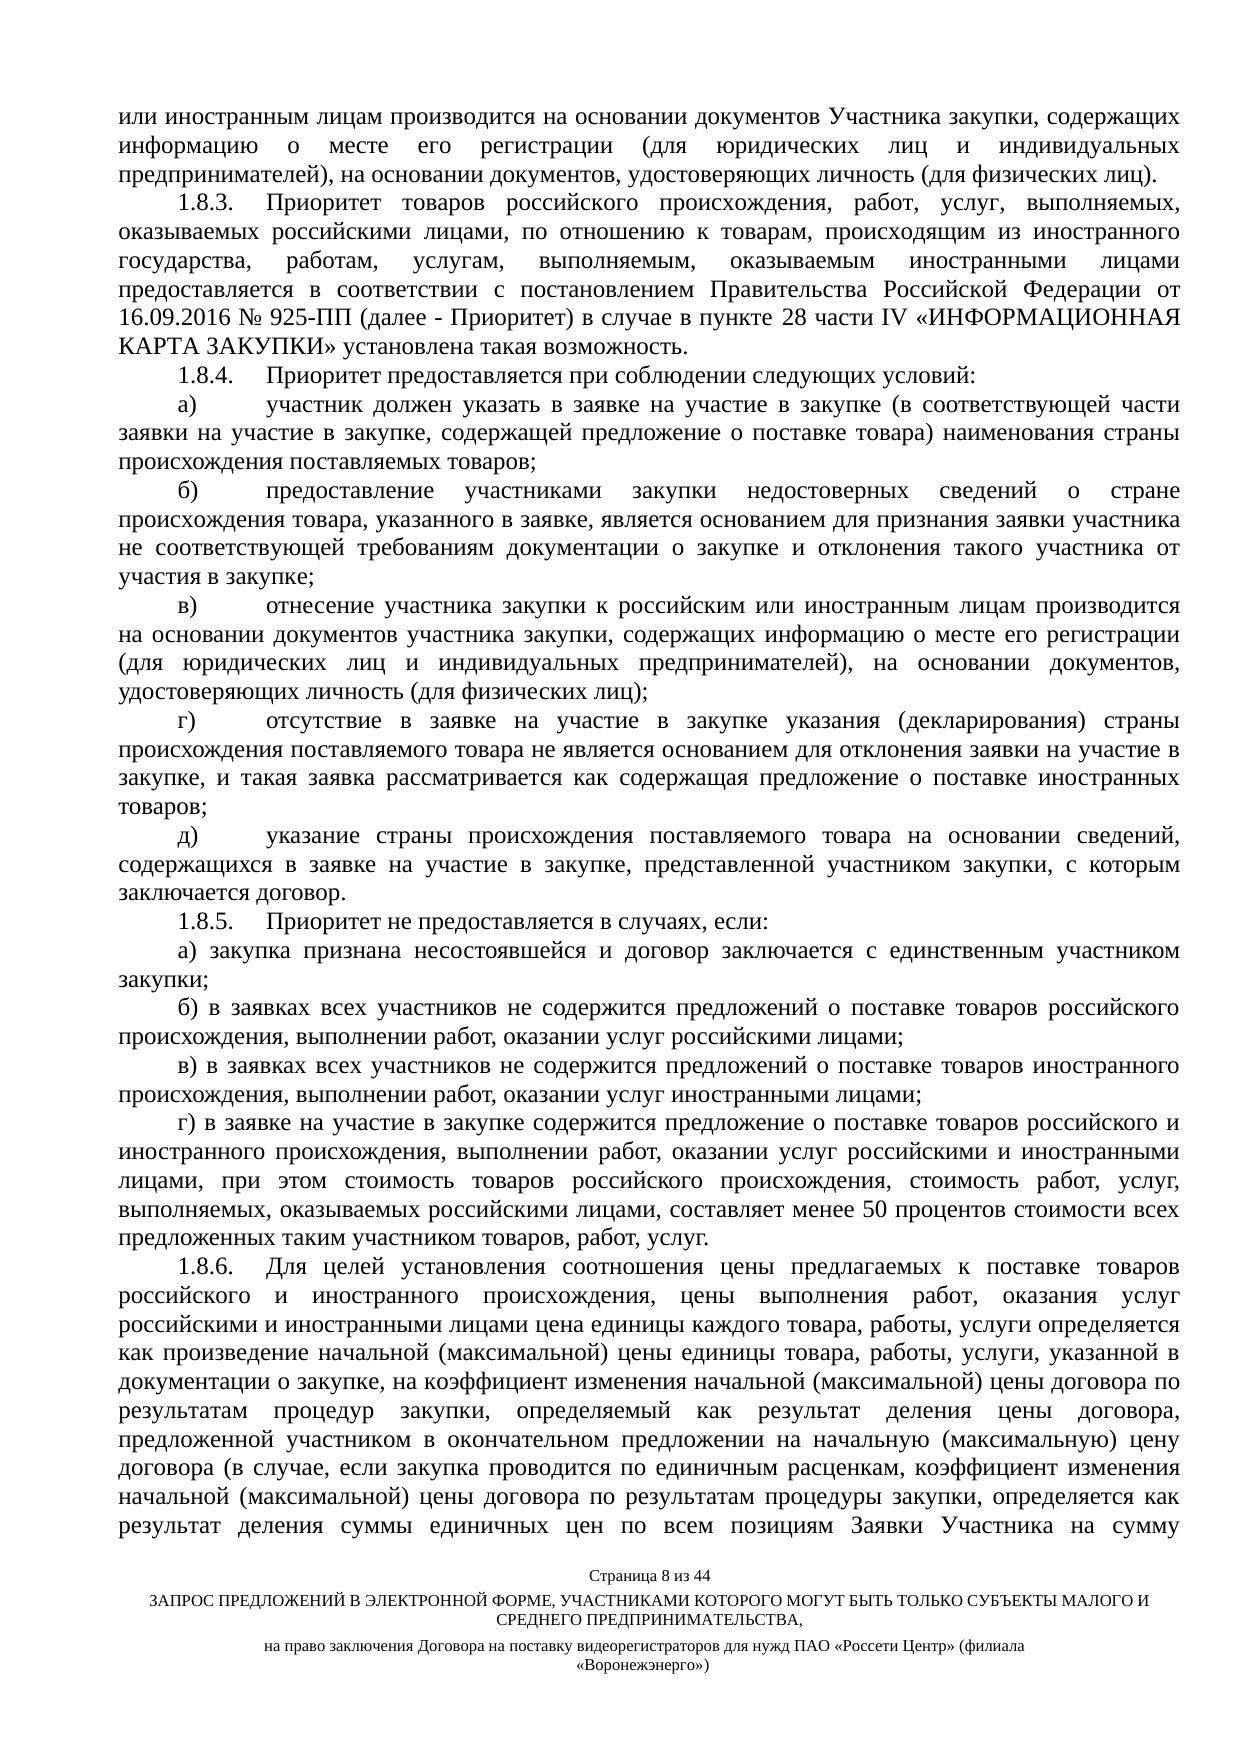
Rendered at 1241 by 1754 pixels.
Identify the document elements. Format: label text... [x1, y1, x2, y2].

list г) в заявке на участие в закупке содержится предложение о поставке товаров российского и иностранного происхождения, выполнении работ, оказании услуг российскими и иностранными лицами, при этом стоимость товаров российского происхождения, стоимость работ, услуг, выполняемых, оказываемых российскими лицами, составляет менее 50 процентов стоимости всех предложенных таким участником товаров, работ, услуг. [118, 1107, 1181, 1251]
list предоставление участниками закупки недостоверных сведений о стране происхождения товара, указанного в заявке, является основанием для признания заявки участника не соответствующей требованиям документации о закупке и отклонения такого участника от участия в закупке; [118, 475, 1181, 590]
list в) в заявках всех участников не содержится предложений о поставке товаров иностранного происхождения, выполнении работ, оказании услуг иностранными лицами; [118, 1050, 1181, 1107]
list участник должен указать в заявке на участие в закупке (в соответствующей части заявки на участие в закупке, содержащей предложение о поставке товара) наименования страны происхождения поставляемых товаров; [118, 389, 1181, 475]
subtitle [118, 101, 1181, 187]
subtitle Приоритет предоставляется при соблюдении следующих условий: [118, 360, 1181, 389]
list б) в заявках всех участников не содержится предложений о поставке товаров российского происхождения, выполнении работ, оказании услуг российскими лицами; [118, 992, 1181, 1050]
list отнесение участника закупки к российским или иностранным лицам производится на основании документов участника закупки, содержащих информацию о месте его регистрации (для юридических лиц и индивидуальных предпринимателей), на основании документов, удостоверяющих личность (для физических лиц); [118, 590, 1181, 705]
list отсутствие в заявке на участие в закупке указания (декларирования) страны происхождения поставляемого товара не является основанием для отклонения заявки на участие в закупке, и такая заявка рассматривается как содержащая предложение о поставке иностранных товаров; [118, 705, 1181, 820]
subtitle Приоритет товаров российского происхождения, работ, услуг, выполняемых, оказываемых российскими лицами, по отношению к товарам, происходящим из иностранного государства, работам, услугам, выполняемым, оказываемым иностранными лицами предоставляется в соответствии с постановлением Правительства Российской Федерации от 16.09.2016 № 925-ПП (далее - Приоритет) в случае в пункте 28 части IV «ИНФОРМАЦИОННАЯ КАРТА ЗАКУПКИ» установлена такая возможность. [118, 187, 1181, 360]
list а) закупка признана несостоявшейся и договор заключается с единственным участником закупки; [118, 935, 1181, 992]
list указание страны происхождения поставляемого товара на основании сведений, содержащихся в заявке на участие в закупке, представленной участником закупки, с которым заключается договор. [118, 820, 1181, 906]
subtitle Приоритет не предоставляется в случаях, если: [118, 906, 1181, 935]
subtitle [118, 1251, 1181, 1539]
